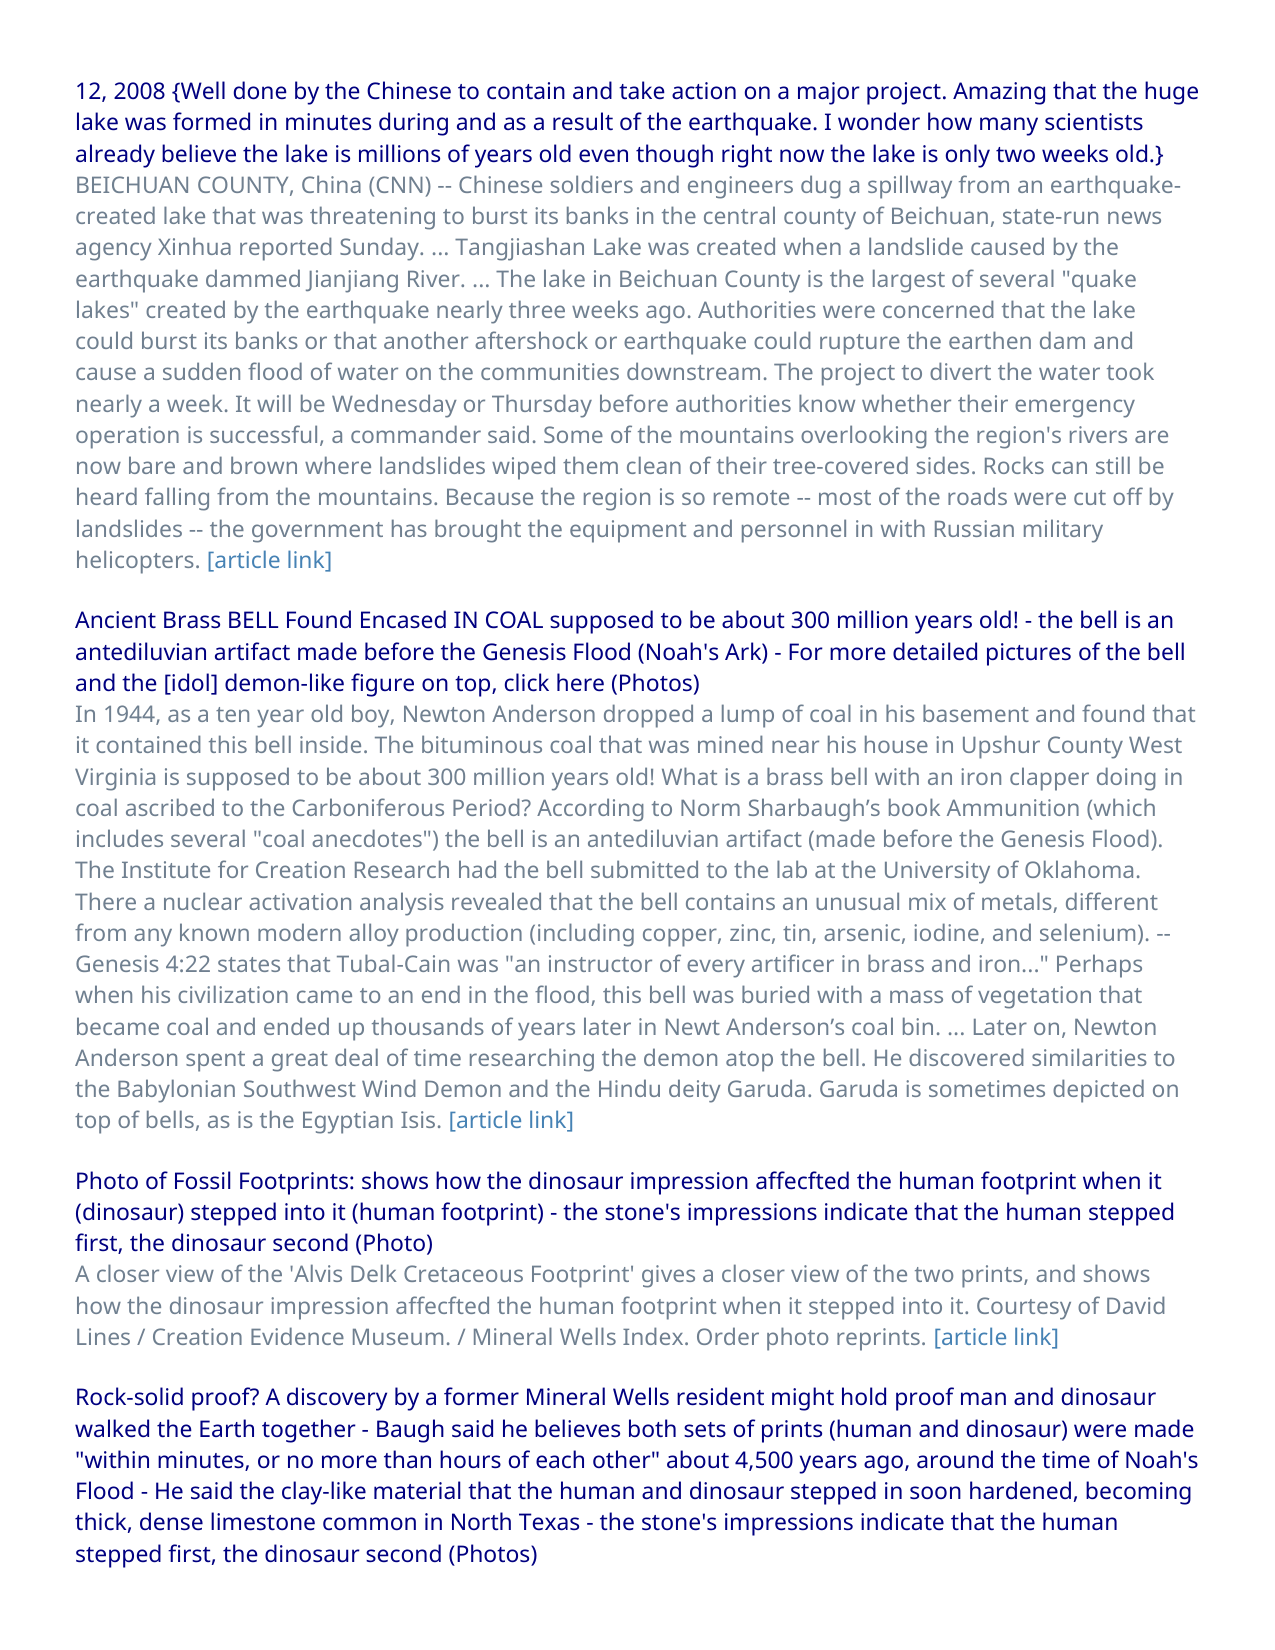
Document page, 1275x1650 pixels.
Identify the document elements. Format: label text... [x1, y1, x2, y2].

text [75, 75, 1200, 575]
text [75, 1381, 1200, 1569]
text Ancient Brass BELL Found Encased IN COAL supposed to be about 300 million years old! - the bell is an antediluvian artifact made before the Genesis Flood (Noah's Ark) - For more detailed pictures of the bell and the [idol] demon-like figure on top, click here (Photos) In 1944, as a ten year old boy, Newton Anderson dropped a lump of coal in his basement and found that it contained this bell inside. The bituminous coal that was mined near his house in Upshur County West Virginia is supposed to be about 300 million years old! What is a brass bell with an iron clapper doing in coal ascribed to the Carboniferous Period? According to Norm Sharbaugh’s book Ammunition (which includes several "coal anecdotes") the bell is an antediluvian artifact (made before the Genesis Flood). The Institute for Creation Research had the bell submitted to the lab at the University of Oklahoma. There a nuclear activation analysis revealed that the bell contains an unusual mix of metals, different from any known modern alloy production (including copper, zinc, tin, arsenic, iodine, and selenium). -- Genesis 4:22 states that Tubal-Cain was "an instructor of every artificer in brass and iron..." Perhaps when his civilization came to an end in the flood, this bell was buried with a mass of vegetation that became coal and ended up thousands of years later in Newt Anderson’s coal bin. ... Later on, Newton Anderson spent a great deal of time researching the demon atop the bell. He discovered similarities to the Babylonian Southwest Wind Demon and the Hindu deity Garuda. Garuda is sometimes depicted on top of bells, as is the Egyptian Isis. [article link] [75, 604, 1200, 1135]
text Photo of Fossil Footprints: shows how the dinosaur impression affecfted the human footprint when it (dinosaur) stepped into it (human footprint) - the stone's impressions indicate that the human stepped first, the dinosaur second (Photo) A closer view of the 'Alvis Delk Cretaceous Footprint' gives a closer view of the two prints, and shows how the dinosaur impression affecfted the human footprint when it stepped into it. Courtesy of David Lines / Creation Evidence Museum. / Mineral Wells Index. Order photo reprints. [article link] [75, 1164, 1200, 1352]
